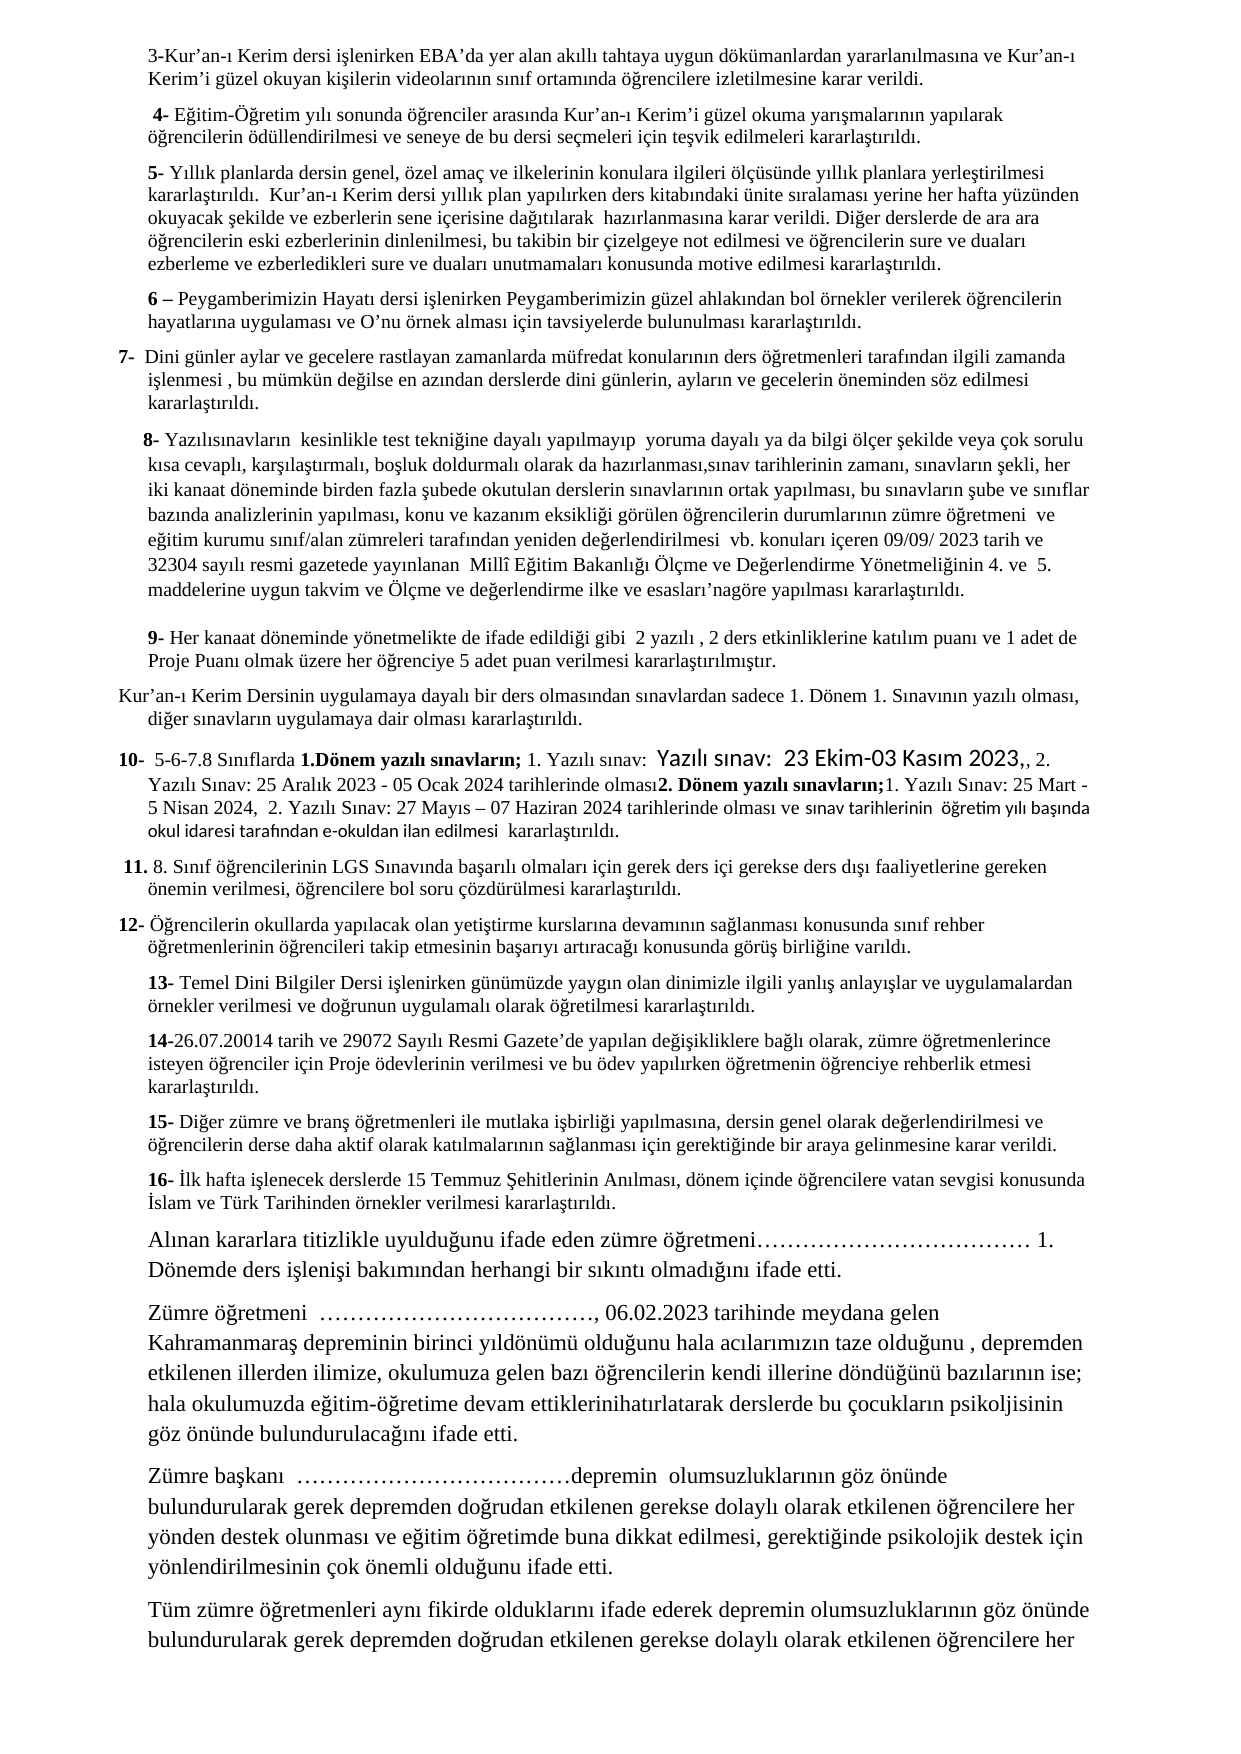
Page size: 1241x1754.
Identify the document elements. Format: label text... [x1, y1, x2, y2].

text Zümre başkanı ………………………………depremin olumsuzluklarının göz önünde bulundurularak gerek depremden doğrudan etkilenen gerekse dolaylı olarak etkilenen öğrencilere her yönden destek olunması ve eğitim öğretimde buna dikkat edilmesi, gerektiğinde psikolojik destek için yönlendirilmesinin çok önemli olduğunu ifade etti. [148, 1463, 1093, 1579]
text 9- Her kanaat döneminde yönetmelikte de ifade edildiği gibi 2 yazılı , 2 ders etkinliklerine katılım puanı ve 1 adet de Proje Puanı olmak üzere her öğrenciye 5 adet puan verilmesi kararlaştırılmıştır. [118, 626, 1093, 672]
text 15- Diğer zümre ve branş öğretmenleri ile mutlaka işbirliği yapılmasına, dersin genel olarak değerlendirilmesi ve öğrencilerin derse daha aktif olarak katılmalarının sağlanması için gerektiğinde bir araya gelinmesine karar verildi. [148, 1110, 1093, 1156]
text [148, 1596, 1093, 1652]
text Kur’an-ı Kerim Dersinin uygulamaya dayalı bir ders olmasından sınavlardan sadece 1. Dönem 1. Sınavının yazılı olması, diğer sınavların uygulamaya dair olması kararlaştırıldı. [118, 684, 1093, 730]
text Alınan kararlara titizlikle uyulduğunu ifade eden zümre öğretmeni……………………………… 1. Dönemde ders işlenişi bakımından herhangi bir sıkıntı olmadığını ifade etti. [148, 1226, 1093, 1283]
text 11. 8. Sınıf öğrencilerinin LGS Sınavında başarılı olmaları için gerek ders içi gerekse ders dışı faaliyetlerine gereken önemin verilmesi, öğrencilere bol soru çözdürülmesi kararlaştırıldı. [118, 854, 1093, 900]
text 5- Yıllık planlarda dersin genel, özel amaç ve ilkelerinin konulara ilgileri ölçüsünde yıllık planlara yerleştirilmesi kararlaştırıldı. Kur’an-ı Kerim dersi yıllık plan yapılırken ders kitabındaki ünite sıralaması yerine her hafta yüzünden okuyacak şekilde ve ezberlerin sene içerisine dağıtılarak hazırlanmasına karar verildi. Diğer derslerde de ara ara öğrencilerin eski ezberlerinin dinlenilmesi, bu takibin bir çizelgeye not edilmesi ve öğrencilerin sure ve duaları ezberleme ve ezberledikleri sure ve duaları unutmamaları konusunda motive edilmesi kararlaştırıldı. [118, 161, 1093, 275]
text 8- Yazılısınavların kesinlikle test tekniğine dayalı yapılmayıp yoruma dayalı ya da bilgi ölçer şekilde veya çok sorulu kısa cevaplı, karşılaştırmalı, boşluk doldurmalı olarak da hazırlanması,sınav tarihlerinin zamanı, sınavların şekli, her iki kanaat döneminde birden fazla şubede okutulan derslerin sınavlarının ortak yapılması, bu sınavların şube ve sınıflar bazında analizlerinin yapılması, konu ve kazanım eksikliği görülen öğrencilerin durumlarının zümre öğretmeni ve eğitim kurumu sınıf/alan zümreleri tarafından yeniden değerlendirilmesi vb. konuları içeren 09/09/ 2023 tarih ve 32304 sayılı resmi gazetede yayınlanan Millî Eğitim Bakanlığı Ölçme ve Değerlendirme Yönetmeliğinin 4. ve 5. maddelerine uygun takvim ve Ölçme ve değerlendirme ilke ve esasları’nagöre yapılması kararlaştırıldı. [118, 426, 1093, 601]
text 3-Kur’an-ı Kerim dersi işlenirken EBA’da yer alan akıllı tahtaya uygun dökümanlardan yararlanılmasına ve Kur’an-ı Kerim’i güzel okuyan kişilerin videolarının sınıf ortamında öğrencilere izletilmesine karar verildi. [118, 44, 1093, 90]
text 16- İlk hafta işlenecek derslerde 15 Temmuz Şehitlerinin Anılması, dönem içinde öğrencilere vatan sevgisi konusunda İslam ve Türk Tarihinden örnekler verilmesi kararlaştırıldı. [148, 1168, 1093, 1214]
text 14-26.07.20014 tarih ve 29072 Sayılı Resmi Gazete’de yapılan değişikliklere bağlı olarak, zümre öğretmenlerince isteyen öğrenciler için Proje ödevlerinin verilmesi ve bu ödev yapılırken öğretmenin öğrenciye rehberlik etmesi kararlaştırıldı. [118, 1029, 1093, 1097]
text Zümre öğretmeni ………………………………, 06.02.2023 tarihinde meydana gelen Kahramanmaraş depreminin birinci yıldönümü olduğunu hala acılarımızın taze olduğunu , depremden etkilenen illerden ilimize, okulumuza gelen bazı öğrencilerin kendi illerine döndüğünü bazılarının ise; hala okulumuzda eğitim-öğretime devam ettiklerinihatırlatarak derslerde bu çocukların psikoljisinin göz önünde bulundurulacağını ifade etti. [148, 1299, 1093, 1446]
text 4- Eğitim-Öğretim yılı sonunda öğrenciler arasında Kur’an-ı Kerim’i güzel okuma yarışmalarının yapılarak öğrencilerin ödüllendirilmesi ve seneye de bu dersi seçmeleri için teşvik edilmeleri kararlaştırıldı. [118, 102, 1093, 148]
text 6 – Peygamberimizin Hayatı dersi işlenirken Peygamberimizin güzel ahlakından bol örnekler verilerek öğrencilerin hayatlarına uygulaması ve O’nu örnek alması için tavsiyelerde bulunulması kararlaştırıldı. [118, 287, 1093, 333]
text 7- Dini günler aylar ve gecelere rastlayan zamanlarda müfredat konularının ders öğretmenleri tarafından ilgili zamanda işlenmesi , bu mümkün değilse en azından derslerde dini günlerin, ayların ve gecelerin öneminden söz edilmesi kararlaştırıldı. [118, 345, 1093, 414]
text 12- Öğrencilerin okullarda yapılacak olan yetiştirme kurslarına devamının sağlanması konusunda sınıf rehber öğretmenlerinin öğrencileri takip etmesinin başarıyı artıracağı konusunda görüş birliğine varıldı. [118, 913, 1093, 958]
text 13- Temel Dini Bilgiler Dersi işlenirken günümüzde yaygın olan dinimizle ilgili yanlış anlayışlar ve uygulamalardan örnekler verilmesi ve doğrunun uygulamalı olarak öğretilmesi kararlaştırıldı. [118, 971, 1093, 1016]
text 10- 5-6-7.8 Sınıflarda 1.Dönem yazılı sınavların; 1. Yazılı sınav: Yazılı sınav: 23 Ekim-03 Kasım 2023,, 2. Yazılı Sınav: 25 Aralık 2023 - 05 Ocak 2024 tarihlerinde olması2. Dönem yazılı sınavların;1. Yazılı Sınav: 25 Mart - 5 Nisan 2024, 2. Yazılı Sınav: 27 Mayıs – 07 Haziran 2024 tarihlerinde olması ve sınav tarihlerinin öğretim yılı başında okul idaresi tarafından e-okuldan ilan edilmesi kararlaştırıldı. [118, 742, 1093, 842]
